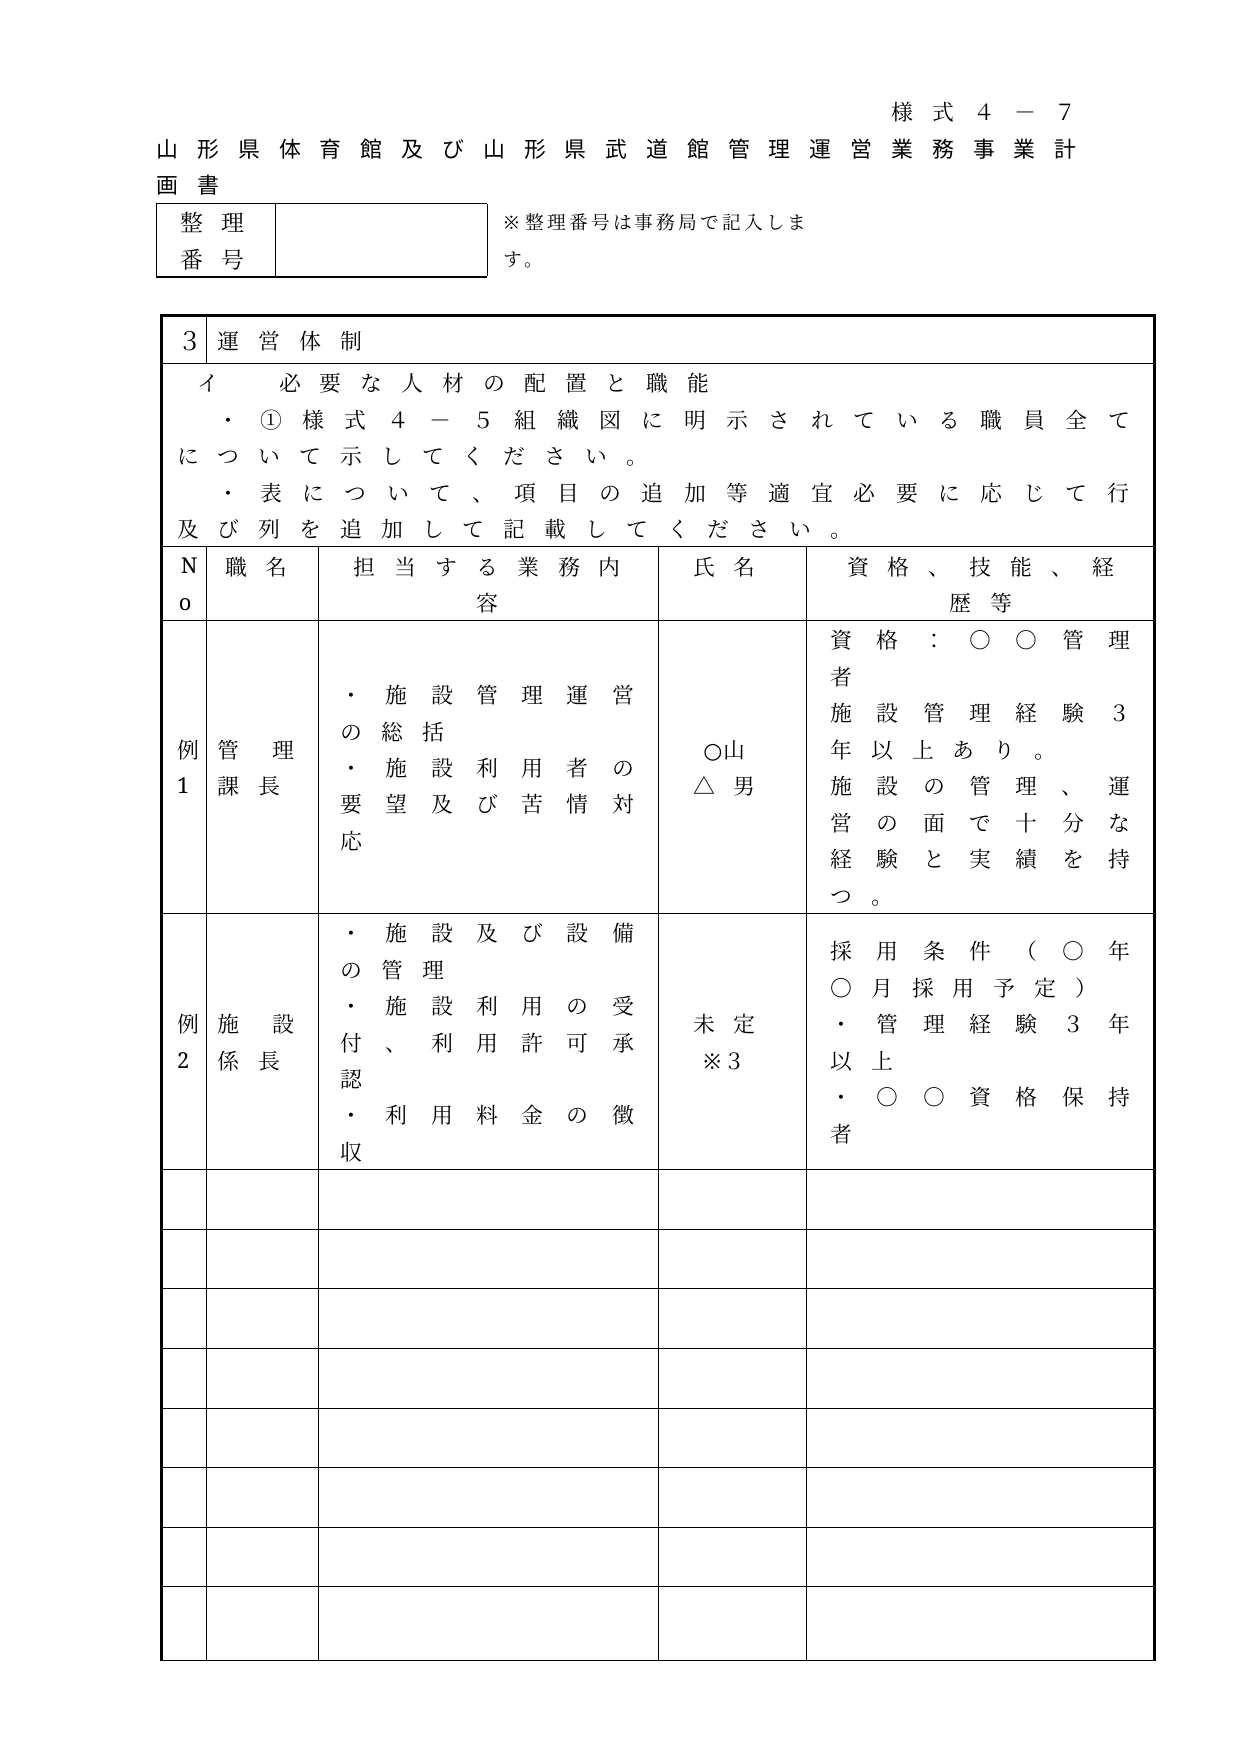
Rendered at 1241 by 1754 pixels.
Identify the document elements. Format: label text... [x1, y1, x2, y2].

table_cell [207, 1349, 318, 1407]
text 様式４－７ [156, 93, 1096, 129]
table_header ※整理番号は事務局で記入します。 [488, 204, 818, 276]
table_cell [807, 1230, 1153, 1288]
table_cell [163, 1409, 206, 1467]
table_cell [807, 547, 1153, 620]
text 山形県体育館及び山形県武道館管理運営業務事業計画書 [156, 129, 1096, 202]
table_cell [659, 547, 806, 620]
table_cell [207, 1468, 318, 1527]
table_cell [319, 1349, 658, 1407]
table_cell [207, 1528, 318, 1586]
table_cell [807, 1349, 1153, 1407]
table_cell [163, 1230, 206, 1288]
table_cell [807, 1409, 1153, 1467]
table_cell [319, 1289, 658, 1348]
table_cell [163, 1587, 206, 1660]
table_cell [807, 1170, 1153, 1229]
table_cell [207, 1587, 318, 1660]
table_cell [163, 1170, 206, 1229]
table_cell [319, 1409, 658, 1467]
table_cell イ ・①組織に明示されている職員全てについて示してください。 [163, 364, 1153, 546]
table_cell [319, 1587, 658, 1660]
table_cell [659, 1528, 806, 1586]
table_cell [807, 621, 1153, 913]
table_cell [163, 1468, 206, 1527]
table_cell [163, 1349, 206, 1407]
table_cell 管理課長 [207, 621, 318, 913]
table_cell [807, 1528, 1153, 1586]
table_cell [659, 1587, 806, 1660]
table_header [276, 204, 487, 276]
table_cell ・施設及び設備の管理 ・施設利用の受付、利用許可承認 ・利用料金の徴収 [319, 914, 658, 1169]
table_cell [659, 1349, 806, 1407]
table_cell [659, 621, 806, 913]
table_cell [659, 1289, 806, 1348]
table_cell [207, 1230, 318, 1288]
table_cell 未定 ※３ [659, 914, 806, 1169]
table_cell 職名 [207, 547, 318, 620]
table_cell [207, 1289, 318, 1348]
table_cell [163, 1289, 206, 1348]
table_cell [319, 1230, 658, 1288]
table_cell [207, 1170, 318, 1229]
table_cell [659, 1409, 806, 1467]
table_cell [659, 1468, 806, 1527]
table_cell 採用条件（○年〇月採用予定） ・管理経験３年以上 ・○○資格保持者 [807, 914, 1153, 1169]
table_cell 施設係長 [207, 914, 318, 1169]
table_cell [319, 1170, 658, 1229]
table_header 運営体制 [207, 317, 1153, 363]
table_header 整理番号 [157, 204, 275, 276]
table_cell No [163, 547, 206, 620]
table_cell 担当する業務内容 [319, 547, 658, 620]
table_cell [807, 1587, 1153, 1660]
table_cell 例2 [163, 914, 206, 1169]
table_cell [659, 1170, 806, 1229]
table_cell [163, 1528, 206, 1586]
table_cell [319, 1468, 658, 1527]
table_cell [319, 1528, 658, 1586]
table_cell [207, 1409, 318, 1467]
table_cell [659, 1230, 806, 1288]
table_cell [807, 1289, 1153, 1348]
table_cell [807, 1468, 1153, 1527]
table_header ３ [163, 317, 206, 363]
table_cell 例1 [163, 621, 206, 913]
table_cell ・施設管理運営の総括 ・施設利用者の要望及び苦情対応 [319, 621, 658, 913]
